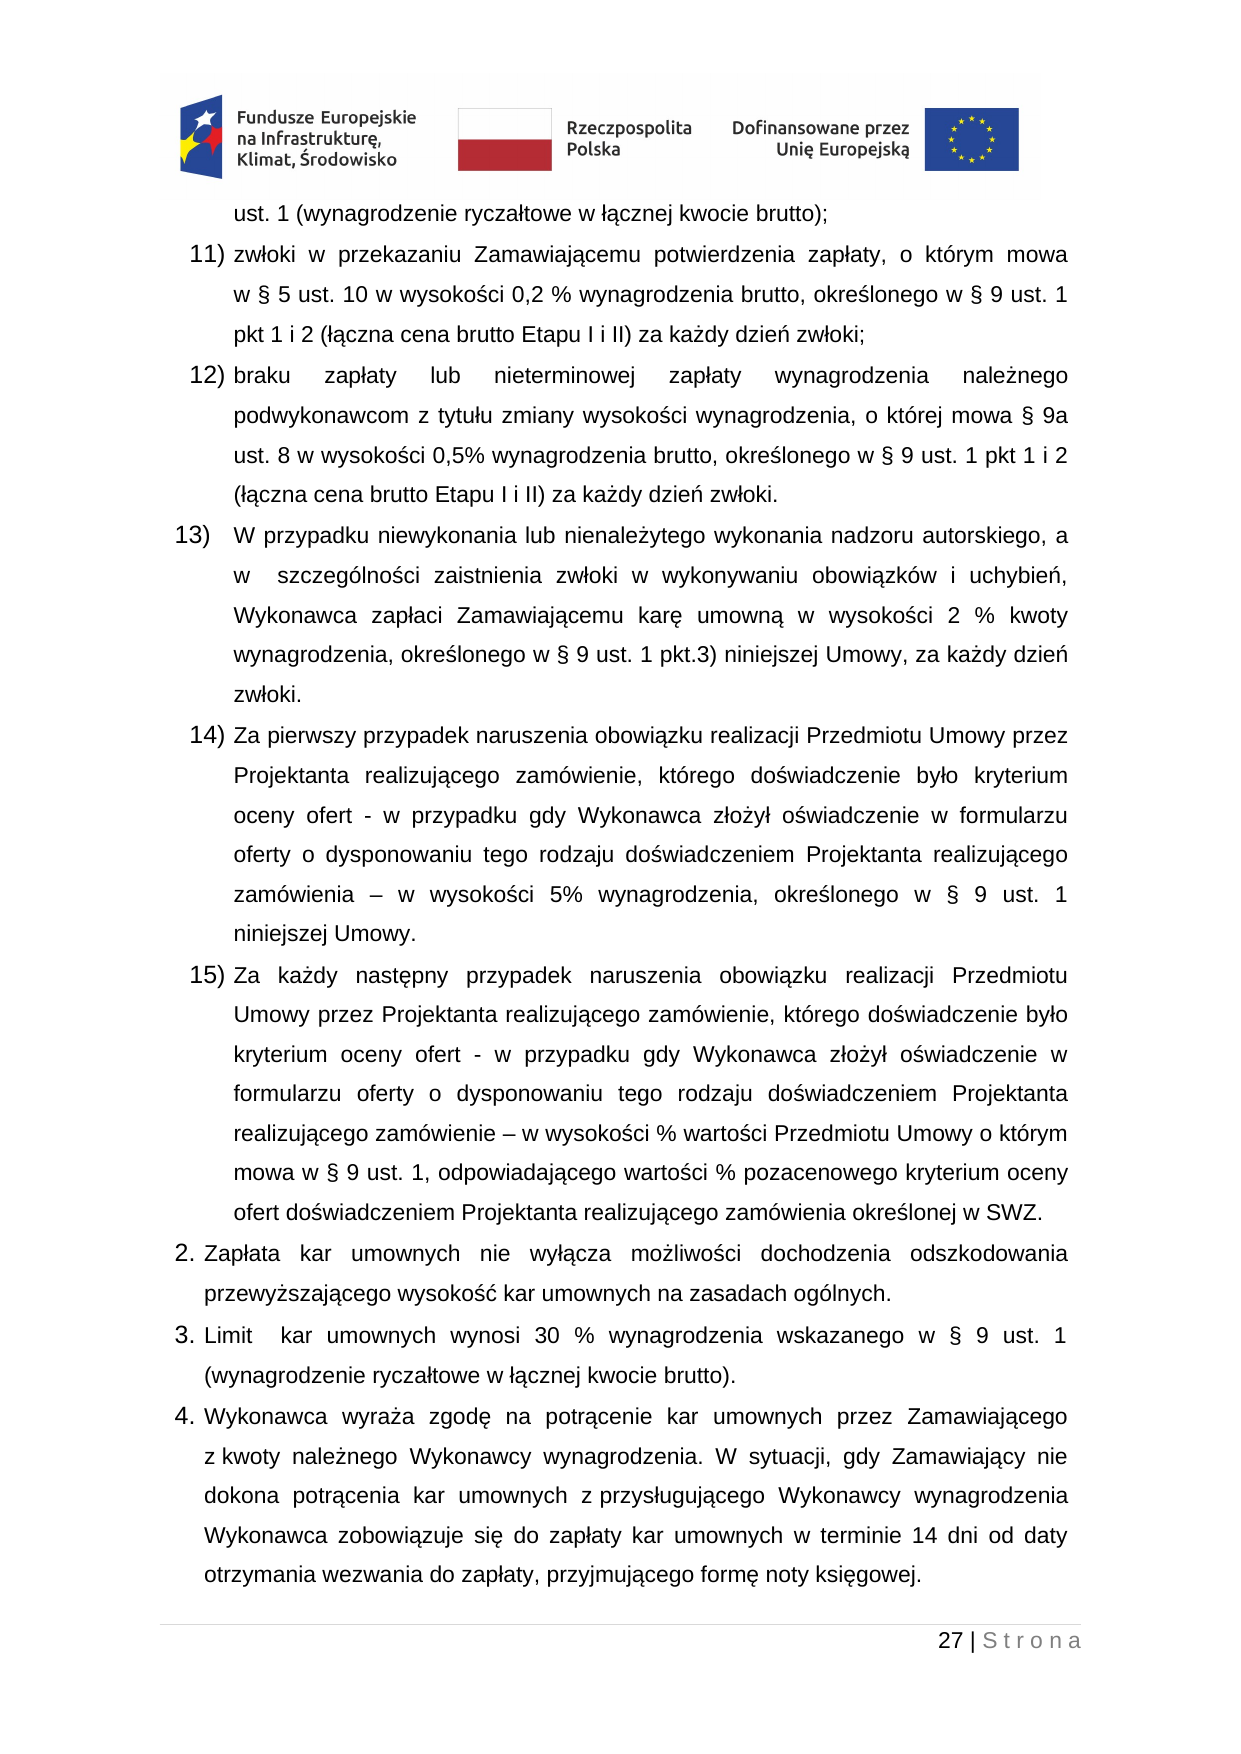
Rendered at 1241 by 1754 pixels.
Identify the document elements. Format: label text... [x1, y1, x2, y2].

list braku zapłaty lub nieterminowej zapłaty wynagrodzenia należnego podwykonawcom z tytułu zmiany wysokości wynagrodzenia, o której mowa § 9a ust. 8 w wysokości 0,5% wynagrodzenia brutto, określonego w § 9 ust. 1 pkt 1 i 2 (łączna cena brutto Etapu I i II) za każdy dzień zwłoki. [189, 360, 1069, 507]
list Limit kar umownych wynosi 30 % wynagrodzenia wskazanego w § 9 ust. 1 (wynagrodzenie ryczałtowe w łącznej kwocie brutto). [174, 1320, 1068, 1388]
list zwłoki w przekazaniu Zamawiającemu potwierdzenia zapłaty, o którym mowa w § 5 ust. 10 w wysokości 0,2 % wynagrodzenia brutto, określonego w § 9 ust. 1 pkt 1 i 2 (łączna cena brutto Etapu I i II) za każdy dzień zwłoki; [189, 239, 1069, 347]
list Za każdy następny przypadek naruszenia obowiązku realizacji Przedmiotu Umowy przez Projektanta realizującego zamówienie, którego doświadczenie było kryterium oceny ofert - w przypadku gdy Wykonawca złożył oświadczenie w formularzu oferty o dysponowaniu tego rodzaju doświadczeniem Projektanta realizującego zamówienie – w wysokości % wartości Przedmiotu Umowy o którym mowa w § 9 ust. 1, odpowiadającego wartości % pozacenowego kryterium oceny ofert doświadczeniem Projektanta realizującego zamówienia określonej w SWZ. [189, 959, 1069, 1225]
picture [159, 73, 1041, 200]
list Za pierwszy przypadek naruszenia obowiązku realizacji Przedmiotu Umowy przez Projektanta realizującego zamówienie, którego doświadczenie było kryterium oceny ofert - w przypadku gdy Wykonawca złożył oświadczenie w formularzu oferty o dysponowaniu tego rodzaju doświadczeniem Projektanta realizującego zamówienia – w wysokości 5% wynagrodzenia, określonego w § 9 ust. 1 niniejszej Umowy. [189, 720, 1069, 946]
list Wykonawca wyraża zgodę na potrącenie kar umownych przez Zamawiającego z kwoty należnego Wykonawcy wynagrodzenia. W sytuacji, gdy Zamawiający nie dokona potrącenia kar umownych z przysługującego Wykonawcy wynagrodzenia Wykonawca zobowiązuje się do zapłaty kar umownych w terminie 14 dni od daty otrzymania wezwania do zapłaty, przyjmującego formę noty księgowej. [174, 1401, 1068, 1588]
list Zapłata kar umownych nie wyłącza możliwości dochodzenia odszkodowania przewyższającego wysokość kar umownych na zasadach ogólnych. [174, 1238, 1068, 1307]
list W przypadku niewykonania lub nienależytego wykonania nadzoru autorskiego, a w szczególności zaistnienia zwłoki w wykonywaniu obowiązków i uchybień, Wykonawca zapłaci Zamawiającemu karę umowną w wysokości 2 % kwoty wynagrodzenia, określonego w § 9 ust. 1 pkt.3) niniejszej Umowy, za każdy dzień zwłoki. [174, 521, 1069, 707]
